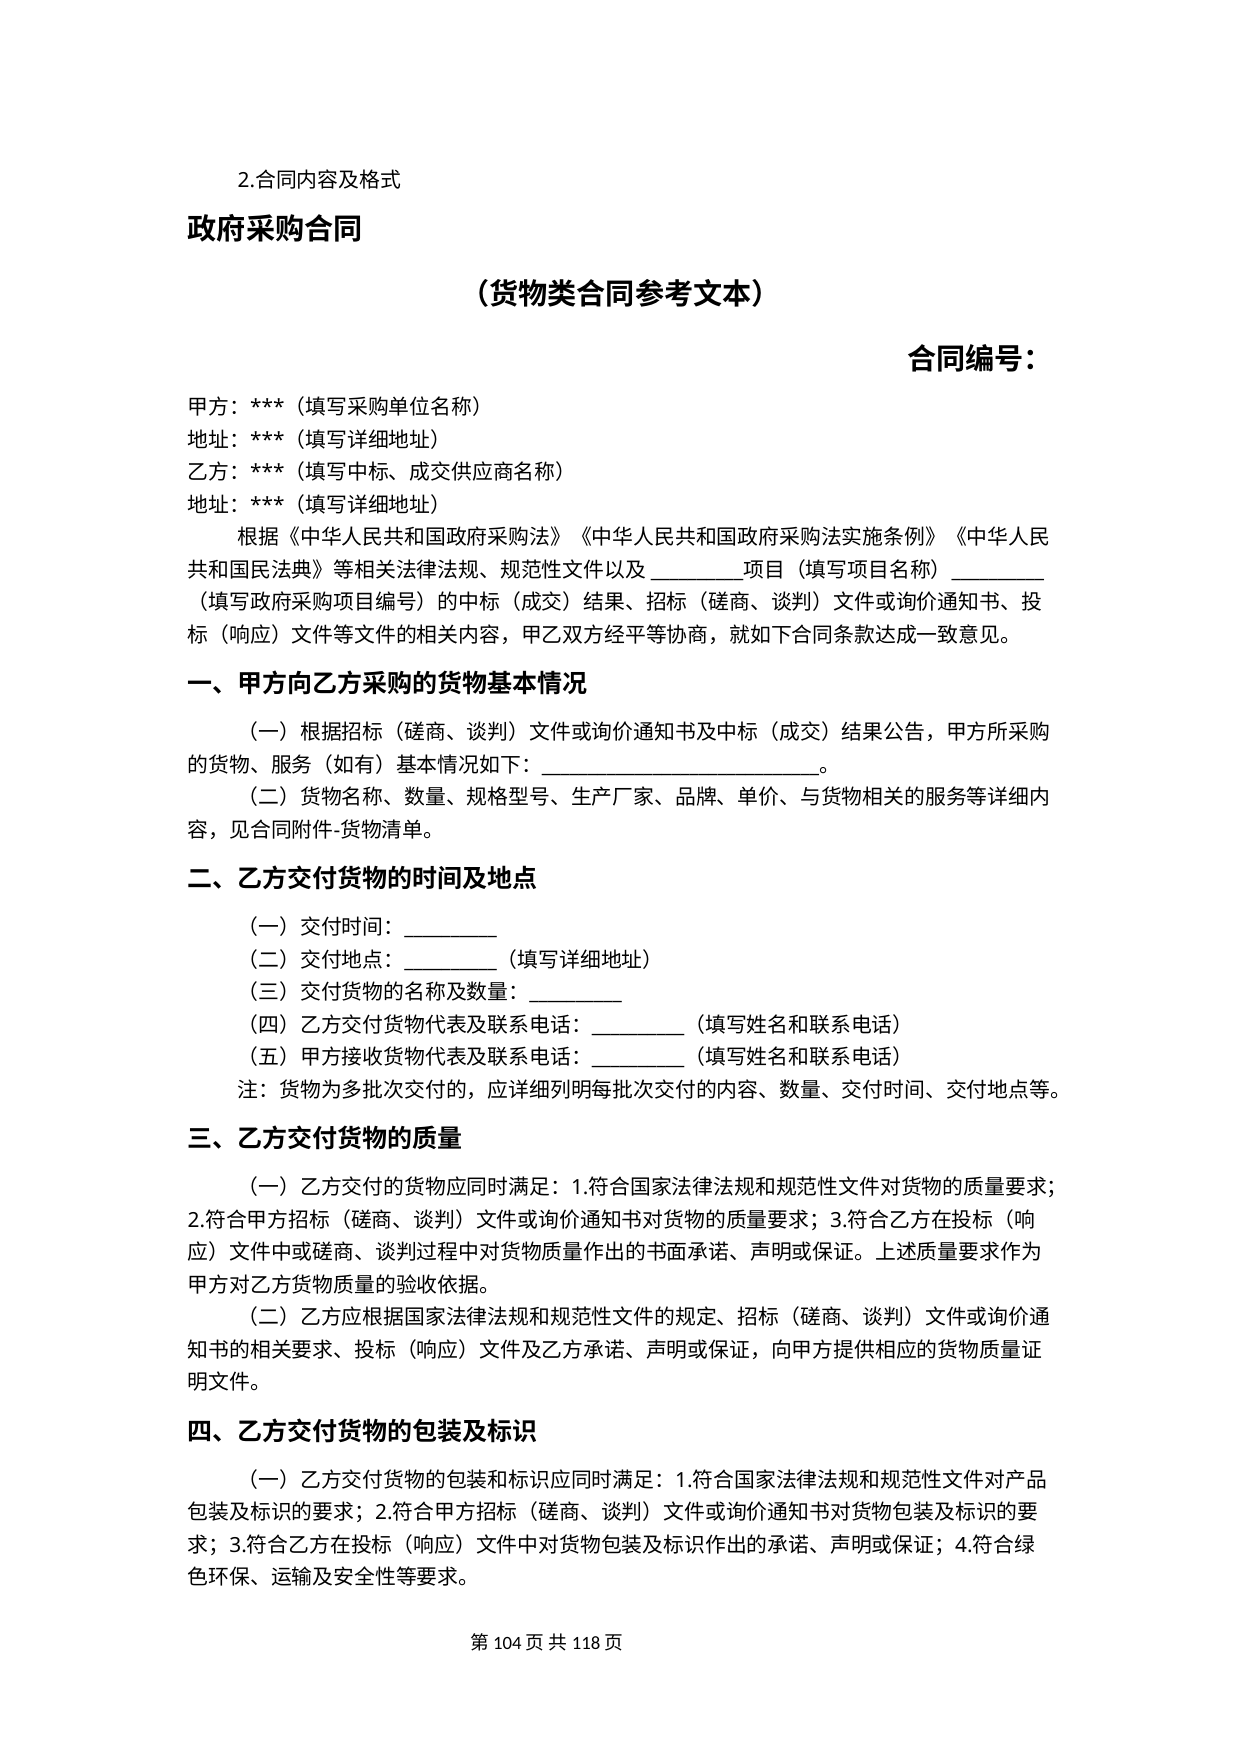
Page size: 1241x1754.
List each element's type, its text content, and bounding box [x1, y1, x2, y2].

text （四）乙方交付货物代表及联系电话：__________（填写姓名和联系电话） [187, 1007, 1053, 1039]
text 注：货物为多批次交付的，应详细列明每批次交付的内容、数量、交付时间、交付地点等。 [187, 1072, 1053, 1104]
text （三）交付货物的名称及数量：__________ [187, 974, 1053, 1007]
text （货物类合同参考文本） [187, 259, 1053, 324]
text （一）乙方交付货物的包装和标识应同时满足：1.符合国家法律法规和规范性文件对产品包装及标识的要求；2.符合甲方招标（磋商、谈判）文件或询价通知书对货物包装及标识的要求；3.符合乙方在投标（响应）文件中对货物包装及标识作出的承诺、声明或保证；4.符合绿色环保、运输及安全性等要求。 [187, 1462, 1053, 1592]
text 地址：***（填写详细地址） [187, 422, 1053, 454]
text 政府采购合同 [187, 194, 1053, 259]
text （五）甲方接收货物代表及联系电话：__________（填写姓名和联系电话） [187, 1039, 1053, 1072]
text （一）交付时间：__________ [187, 909, 1053, 942]
text （二）乙方应根据国家法律法规和规范性文件的规定、招标（磋商、谈判）文件或询价通知书的相关要求、投标（响应）文件及乙方承诺、声明或保证，向甲方提供相应的货物质量证明文件。 [187, 1299, 1053, 1397]
text 一、甲方向乙方采购的货物基本情况 [187, 649, 1053, 714]
text 三、乙方交付货物的质量 [187, 1104, 1053, 1169]
text 甲方：***（填写采购单位名称） [187, 389, 1053, 422]
text 乙方：***（填写中标、成交供应商名称） [187, 454, 1053, 487]
text 合同编号： [187, 324, 1053, 389]
text 四、乙方交付货物的包装及标识 [187, 1397, 1053, 1462]
text 根据《中华人民共和国政府采购法》《中华人民共和国政府采购法实施条例》《中华人民共和国民法典》等相关法律法规、规范性文件以及 __________项目（填写项目名称）__________ （填写政府采购项目编号）的中标（成交）结果、招标（磋商、谈判）文件或询价通知书、投标（响应）文件等文件的相关内容，甲乙双方经平等协商，就如下合同条款达成一致意见。 [187, 519, 1053, 649]
text 地址：***（填写详细地址） [187, 487, 1053, 519]
text （一）乙方交付的货物应同时满足：1.符合国家法律法规和规范性文件对货物的质量要求；2.符合甲方招标（磋商、谈判）文件或询价通知书对货物的质量要求；3.符合乙方在投标（响应）文件中或磋商、谈判过程中对货物质量作出的书面承诺、声明或保证。上述质量要求作为甲方对乙方货物质量的验收依据。 [187, 1169, 1053, 1299]
text 二、乙方交付货物的时间及地点 [187, 844, 1053, 909]
text （一）根据招标（磋商、谈判）文件或询价通知书及中标（成交）结果公告，甲方所采购的货物、服务（如有）基本情况如下：______________________________。 [187, 714, 1053, 779]
text （二）货物名称、数量、规格型号、生产厂家、品牌、单价、与货物相关的服务等详细内容，见合同附件-货物清单。 [187, 779, 1053, 844]
text （二）交付地点：__________（填写详细地址） [187, 942, 1053, 974]
text 2.合同内容及格式 [187, 162, 1053, 194]
